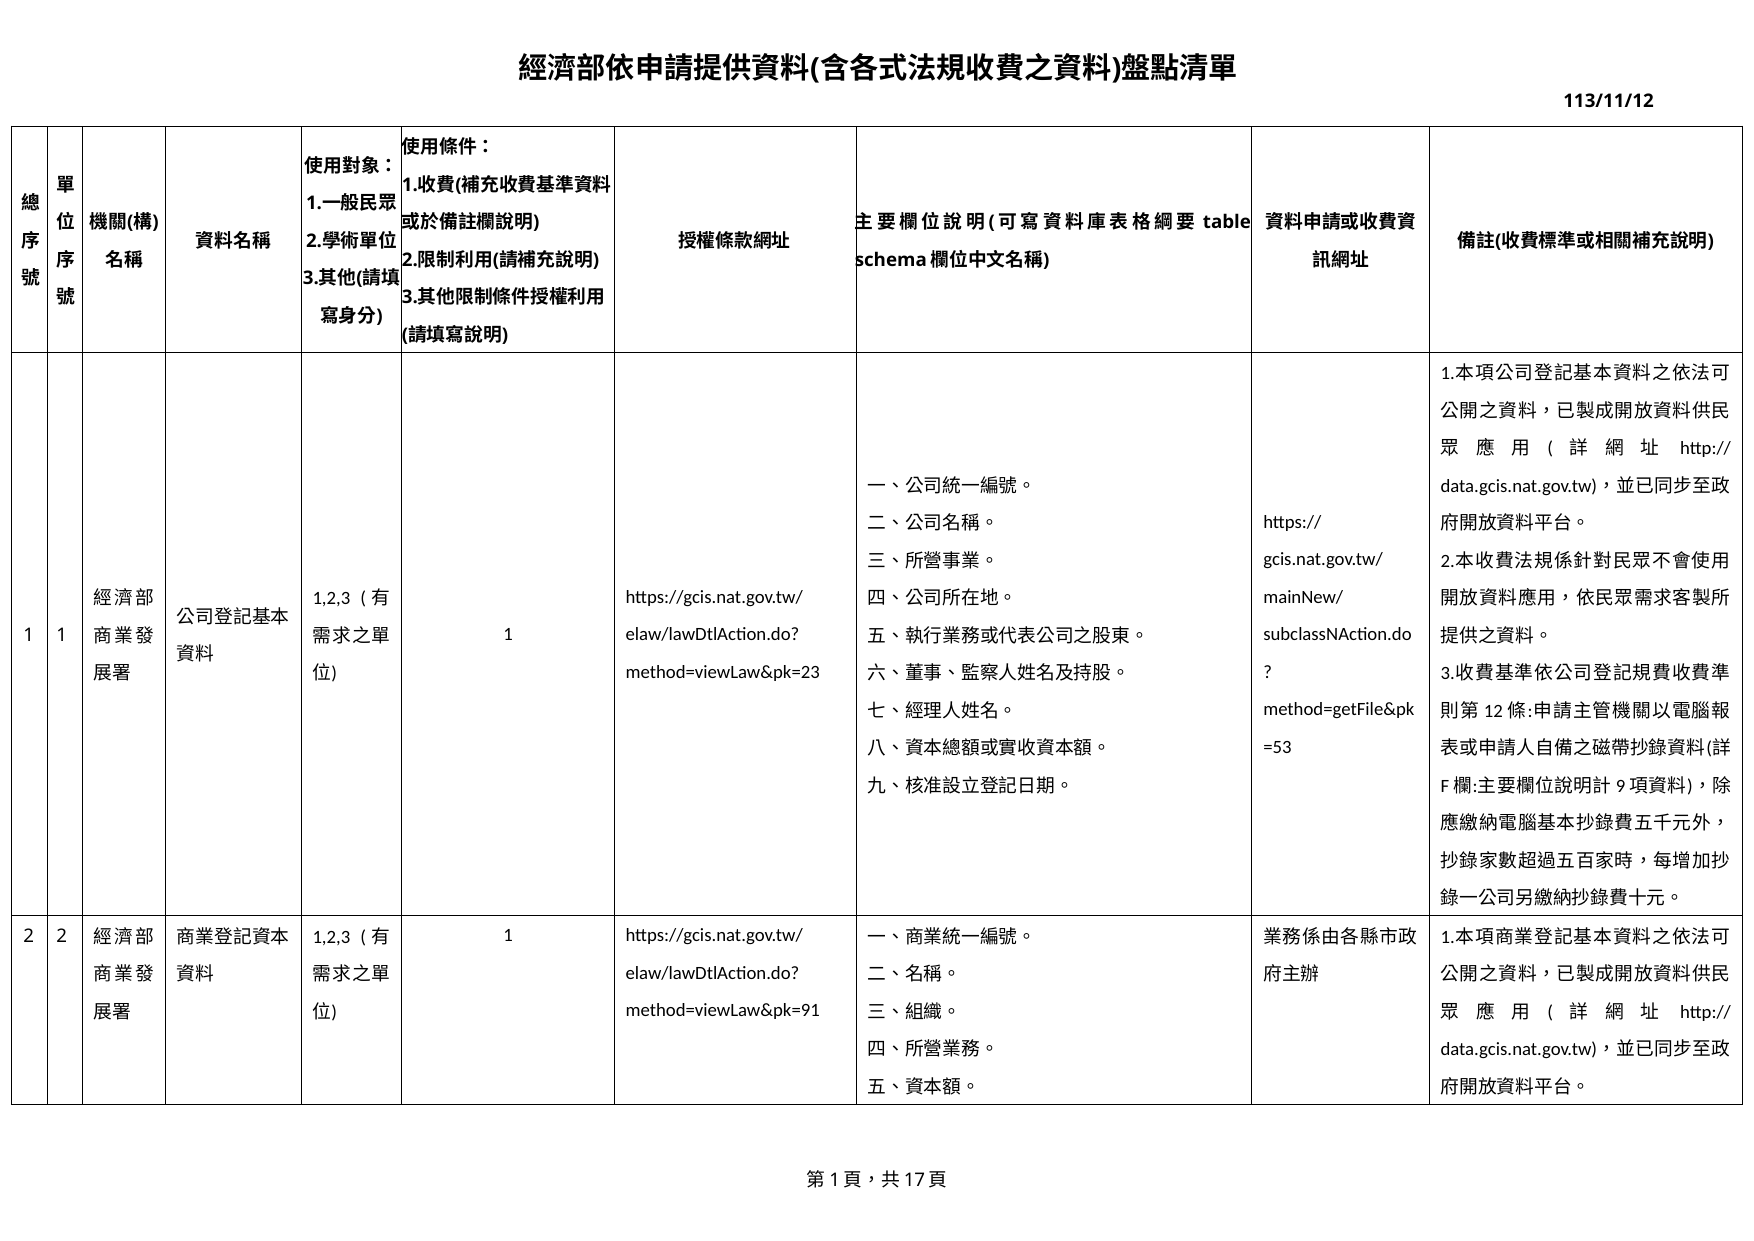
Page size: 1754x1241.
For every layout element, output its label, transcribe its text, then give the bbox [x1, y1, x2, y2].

table_cell https://gcis.nat.gov.tw/mainNew/subclassNAction.do?method=getFile&pk=53 [1252, 353, 1429, 915]
table_header 機關(構)名稱 [83, 127, 165, 352]
table_cell [12, 916, 47, 1104]
table_cell 1,2,3 (有需求之單位) [302, 916, 401, 1104]
table_header 授權條款網址 [615, 127, 856, 352]
table_cell 1 [12, 353, 47, 915]
table_cell 1 [402, 353, 614, 915]
table_header 單位序號 [48, 127, 82, 352]
table_cell 商業登記資本資料 [166, 916, 301, 1104]
table_cell 經濟部商業發展署 [83, 916, 165, 1104]
table_cell 1.本項公司登記基本資料之依法可公開之資料，已製成開放資料供民眾應用(詳網址http://data.gcis.nat.gov.tw)，並已同步至政府開放資料平台。 2.本收費法規係針對民眾不會使用開放資料應用，依民眾需求客製所提供之資料。 3.收費基準依公司登記規費收費準則第12條:申請主管機關以電腦報表或申請人自備之磁帶抄錄資料(詳F欄:主要欄位說明計9項資料)，除應繳納電腦基本抄錄費五千元外，抄錄家數超過五百家時，每增加抄錄一公司另繳納抄錄費十元。 [1430, 353, 1742, 915]
table_cell https://gcis.nat.gov.tw/elaw/lawDtlAction.do?method=viewLaw&pk=91 [615, 916, 856, 1104]
table_cell 一、公司統一編號。 二、公司名稱。 三、所營事業。 四、公司所在地。 五、執行業務或代表公司之股東。 六、董事、監察人姓名及持股。 七、經理人姓名。 八、資本總額或實收資本額。 九、核准設立登記日期。 [857, 353, 1251, 915]
table_cell 2 [48, 916, 82, 1104]
table_header 使用條件： 1.收費(補充收費基準資料或於備註欄說明) 2.限制利用(請補充說明) 3.其他限制條件授權利用(請填寫說明) [402, 127, 614, 352]
table_cell 一、商業統一編號。 二、名稱。 三、組織。 四、所營業務。 五、資本額。 六、所在地。 七、負責人姓名及出資額。 八、合夥組織者，其合夥人之姓名及出資額。 九、分支機構之名稱、所在地及經理人之姓名。 十、核准設立登記日期。 [857, 916, 1251, 1104]
table_header 資料名稱 [166, 127, 301, 352]
table_cell 1 [402, 916, 614, 1104]
table_cell 經濟部商業發展署 [83, 353, 165, 915]
table_header 使用對象：1.一般民眾2.學術單位3.其他(請填寫身分) [302, 127, 401, 352]
table_cell https://gcis.nat.gov.tw/elaw/lawDtlAction.do?method=viewLaw&pk=23 [615, 353, 856, 915]
table_cell 1,2,3 (有需求之單位) [302, 353, 401, 915]
table_header 資料申請或收費資訊網址 [1252, 127, 1429, 352]
table_cell 業務係由各縣市政府主辦 [1252, 916, 1429, 1104]
table_header 備註(收費標準或相關補充說明) [1430, 127, 1742, 352]
table_cell 1 [48, 353, 82, 915]
table_cell 公司登記基本資料 [166, 353, 301, 915]
table_header 總序號 [12, 127, 47, 352]
table_header 主要欄位說明(可寫資料庫表格綱要table schema欄位中文名稱) [857, 127, 1251, 352]
